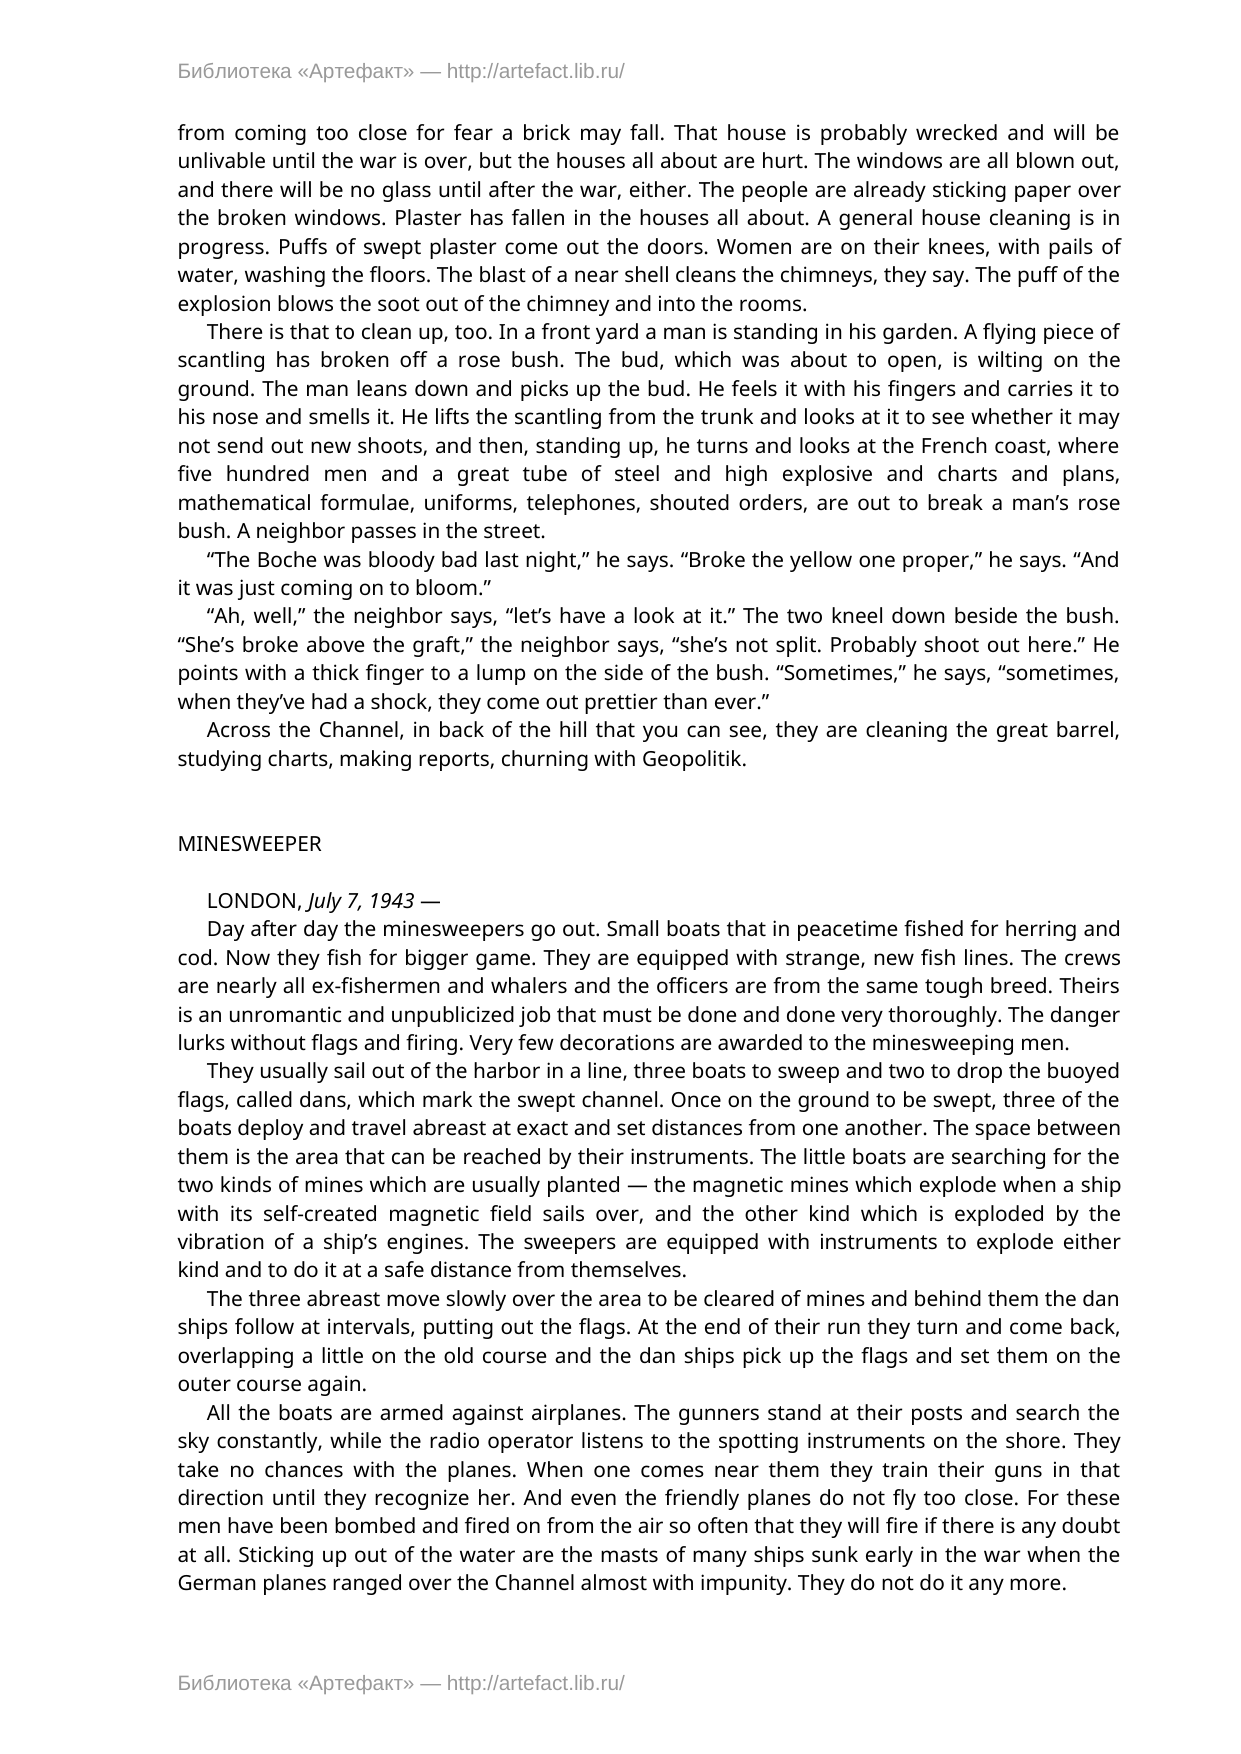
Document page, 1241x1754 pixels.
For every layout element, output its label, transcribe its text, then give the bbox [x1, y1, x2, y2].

text All the boats are armed against airplanes. The gunners stand at their posts and search the sky constantly, while the radio operator listens to the spotting instruments on the shore. They take no chances with the planes. When one comes near them they train their guns in that direction until they recognize her. And even the friendly planes do not fly too close. For these men have been bombed and fired on from the air so often that they will fire if there is any doubt at all. Sticking up out of the water are the masts of many ships sunk early in the war when the German planes ranged over the Channel almost with impunity. They do not do it any more. [177, 1398, 1122, 1597]
text “The Boche was bloody bad last night,” he says. “Broke the yellow one proper,” he says. “And it was just coming on to bloom.” [177, 545, 1122, 602]
text Day after day the minesweepers go out. Small boats that in peacetime fished for herring and cod. Now they fish for bigger game. They are equipped with strange, new fish lines. The crews are nearly all ex-fishermen and whalers and the officers are from the same tough breed. Theirs is an unromantic and unpublicized job that must be done and done very thoroughly. The danger lurks without flags and firing. Very few decorations are awarded to the minesweeping men. [177, 914, 1122, 1057]
text “Ah, well,” the neighbor says, “let’s have a look at it.” The two kneel down beside the bush. “She’s broke above the graft,” the neighbor says, “she’s not split. Probably shoot out here.” He points with a thick finger to a lump on the side of the bush. “Sometimes,” he says, “sometimes, when they’ve had a shock, they come out prettier than ever.” [177, 602, 1122, 715]
text Across the Channel, in back of the hill that you can see, they are cleaning the great barrel, studying charts, making reports, churning with Geopolitik. [177, 715, 1122, 772]
subtitle MINESWEEPER [177, 829, 1122, 857]
text LONDON, July 7, 1943 — [177, 886, 1122, 914]
text They usually sail out of the harbor in a line, three boats to sweep and two to drop the buoyed flags, called dans, which mark the swept channel. Once on the ground to be swept, three of the boats deploy and travel abreast at exact and set distances from one another. The space between them is the area that can be reached by their instruments. The little boats are searching for the two kinds of mines which are usually planted — the magnetic mines which explode when a ship with its self-created magnetic field sails over, and the other kind which is exploded by the vibration of a ship’s engines. The sweepers are equipped with instruments to explode either kind and to do it at a safe distance from themselves. [177, 1057, 1122, 1284]
text The three abreast move slowly over the area to be cleared of mines and behind them the dan ships follow at intervals, putting out the flags. At the end of their run they turn and come back, overlapping a little on the old course and the dan ships pick up the flags and set them on the outer course again. [177, 1284, 1122, 1398]
text There is that to clean up, too. In a front yard a man is standing in his garden. A flying piece of scantling has broken off a rose bush. The bud, which was about to open, is wilting on the ground. The man leans down and picks up the bud. He feels it with his fingers and carries it to his nose and smells it. He lifts the scantling from the trunk and looks at it to see whether it may not send out new shoots, and then, standing up, he turns and looks at the French coast, where five hundred men and a great tube of steel and high explosive and charts and plans, mathematical formulae, uniforms, telephones, shouted orders, are out to break a man’s rose bush. A neighbor passes in the street. [177, 317, 1122, 545]
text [177, 118, 1122, 317]
